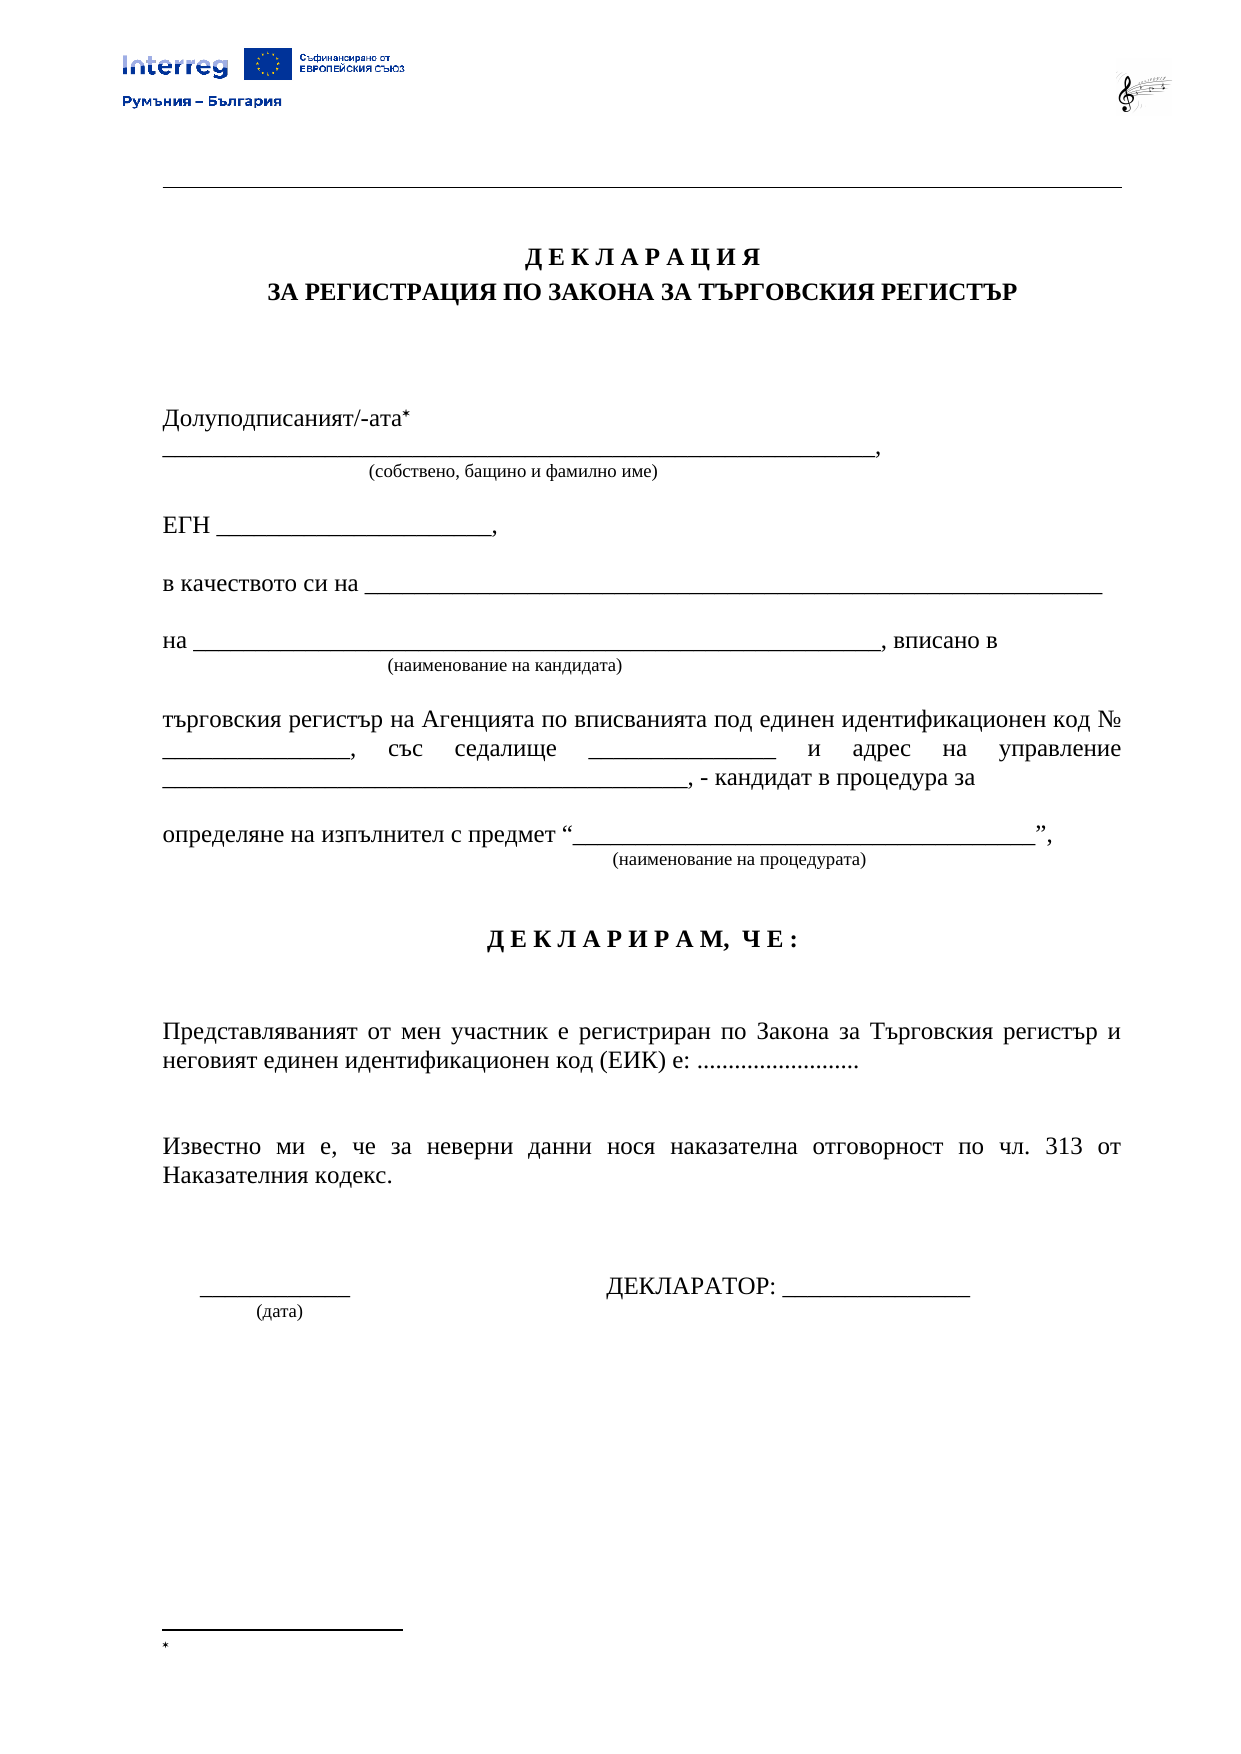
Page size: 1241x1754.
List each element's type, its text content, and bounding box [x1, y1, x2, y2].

text в качеството си на ___________________________________________________________ [162, 568, 1122, 597]
text (наименование на процедурата) [162, 848, 1122, 870]
picture [1115, 58, 1173, 116]
text _________________________________________________________, [162, 431, 1122, 460]
text (дата) [200, 1300, 1122, 1321]
subtitle Д Е К Л А Р И Р А М, Ч Е : [162, 924, 1122, 952]
text на _______________________________________________________, вписано в [162, 626, 1122, 654]
text Представляваният от мен участник е регистриран по Закона за Търговския регистър и неговият единен идентификационен код (ЕИК) е: .......................... [162, 1016, 1122, 1074]
text търговския регистър на Агенцията по вписванията под единен идентификационен код № _______________, със седалище _______________ и адрес на управление __________________________________________, - кандидат в процедура за [162, 704, 1122, 791]
text (собствено, бащино и фамилно име) [162, 460, 1122, 482]
text Известно ми е, че за неверни данни нося наказателна отговорност по чл. 313 от Наказателния кодекс. [162, 1131, 1122, 1189]
subtitle ЗА РЕГИСТРАЦИЯ ПО ЗАКОНА ЗА ТЪРГОВСКИЯ РЕГИСТЪР [162, 277, 1122, 306]
picture [106, 31, 421, 126]
text Долуподписаният/-ата [162, 403, 1122, 431]
text определяне на изпълнител с предмет “_____________________________________”, [162, 819, 1122, 848]
text ЕГН ______________________, [162, 511, 1122, 539]
text ____________ ДЕКЛАРАТОР: _______________ [200, 1271, 1122, 1300]
subtitle Д Е К Л А Р А Ц И Я [162, 242, 1122, 271]
text (наименование на кандидата) [162, 654, 1122, 676]
